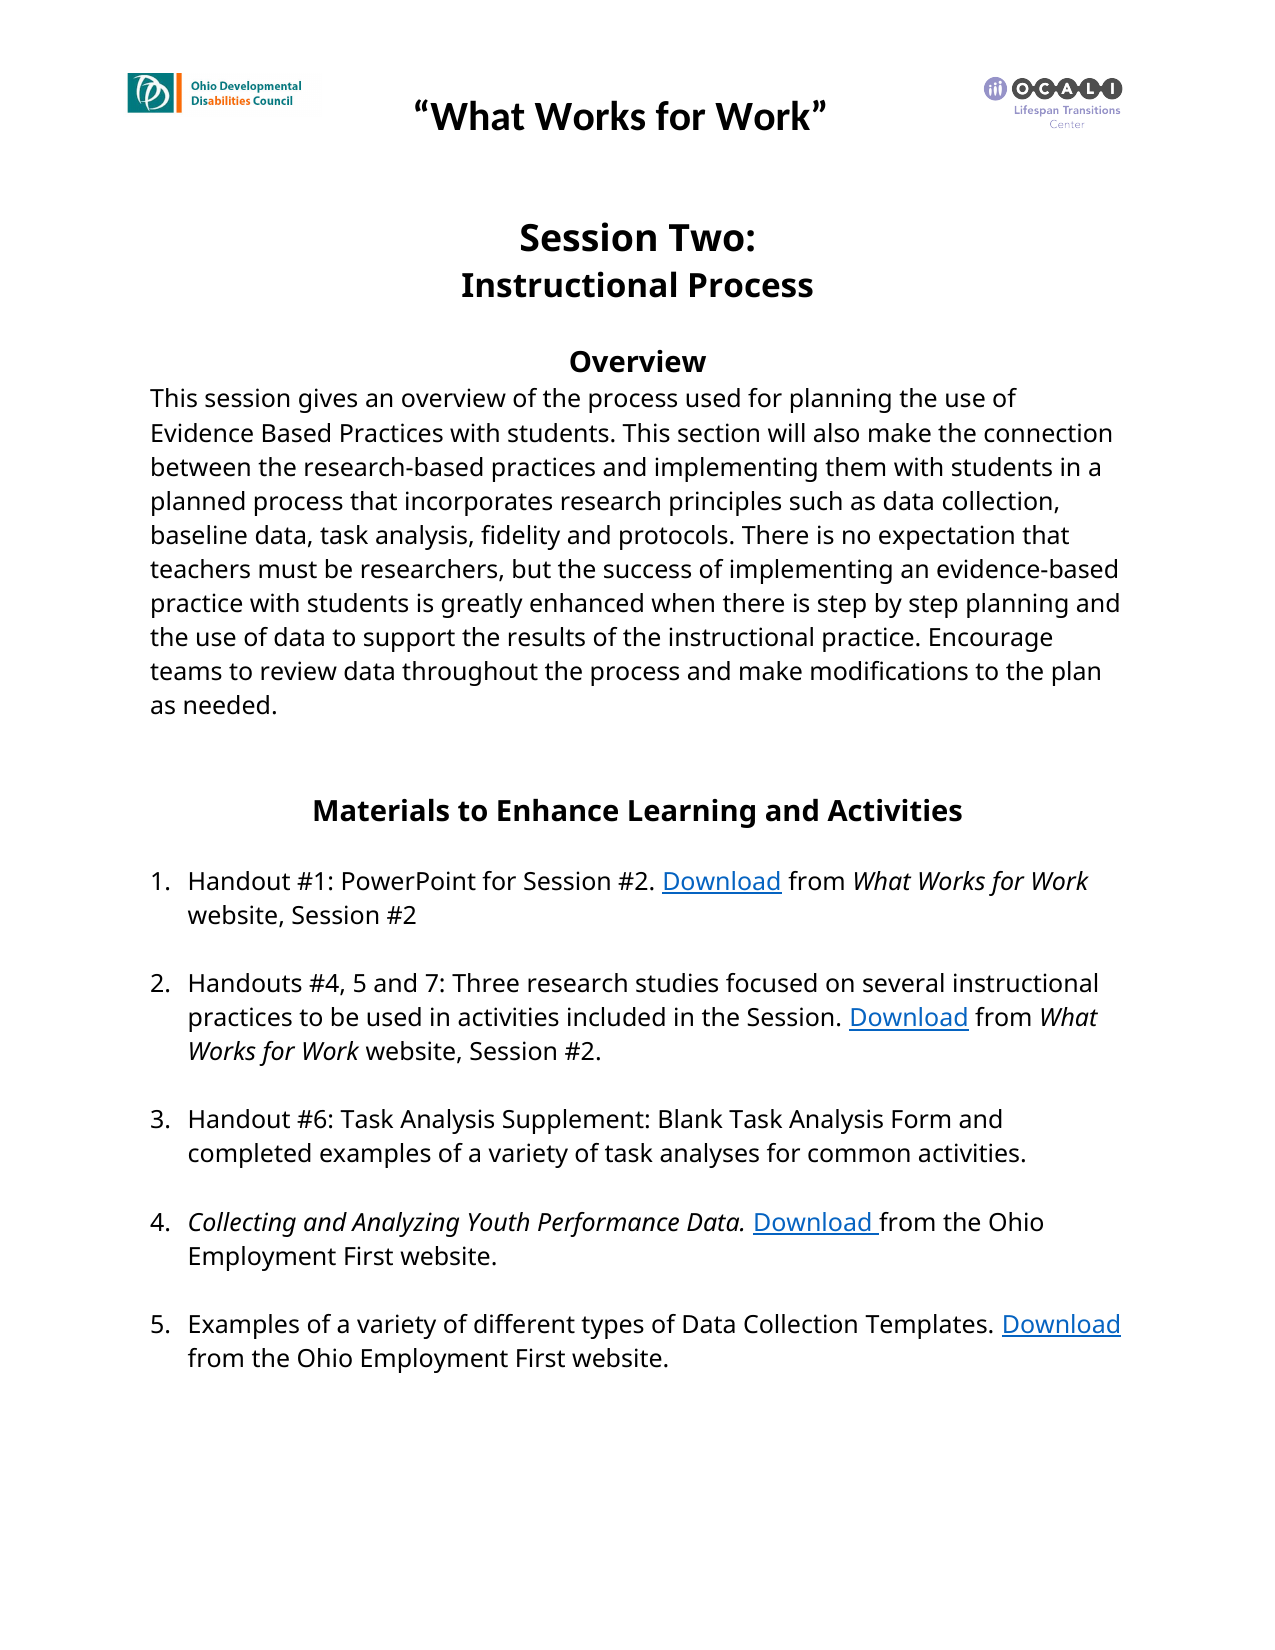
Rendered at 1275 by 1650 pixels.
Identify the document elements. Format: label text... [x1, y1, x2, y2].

text Overview [150, 341, 1125, 381]
list Collecting and Analyzing Youth Performance Data. Download from the Ohio Employment First website. [150, 1204, 1125, 1272]
text Session Two: [150, 211, 1125, 262]
text Instructional Process [150, 262, 1125, 307]
list Handout #1: PowerPoint for Session #2. Download from What Works for Work website, Session #2 [150, 864, 1125, 932]
list Examples of a variety of different types of Data Collection Templates. Download from the Ohio Employment First website. [150, 1306, 1125, 1374]
picture [981, 75, 1125, 131]
picture [122, 73, 322, 117]
text This session gives an overview of the process used for planning the use of Evidence Based Practices with students. This section will also make the connection between the research-based practices and implementing them with students in a planned process that incorporates research principles such as data collection, baseline data, task analysis, fidelity and protocols. There is no expectation that teachers must be researchers, but the success of implementing an evidence-based practice with students is greatly enhanced when there is step by step planning and the use of data to support the results of the instructional practice. Encourage teams to review data throughout the process and make modifications to the plan as needed. [150, 381, 1125, 722]
list Handouts #4, 5 and 7: Three research studies focused on several instructional practices to be used in activities included in the Session. Download from What Works for Work website, Session #2. [150, 966, 1125, 1068]
text Materials to Enhance Learning and Activities [150, 790, 1125, 829]
list Handout #6: Task Analysis Supplement: Blank Task Analysis Form and completed examples of a variety of task analyses for common activities. [150, 1102, 1125, 1170]
